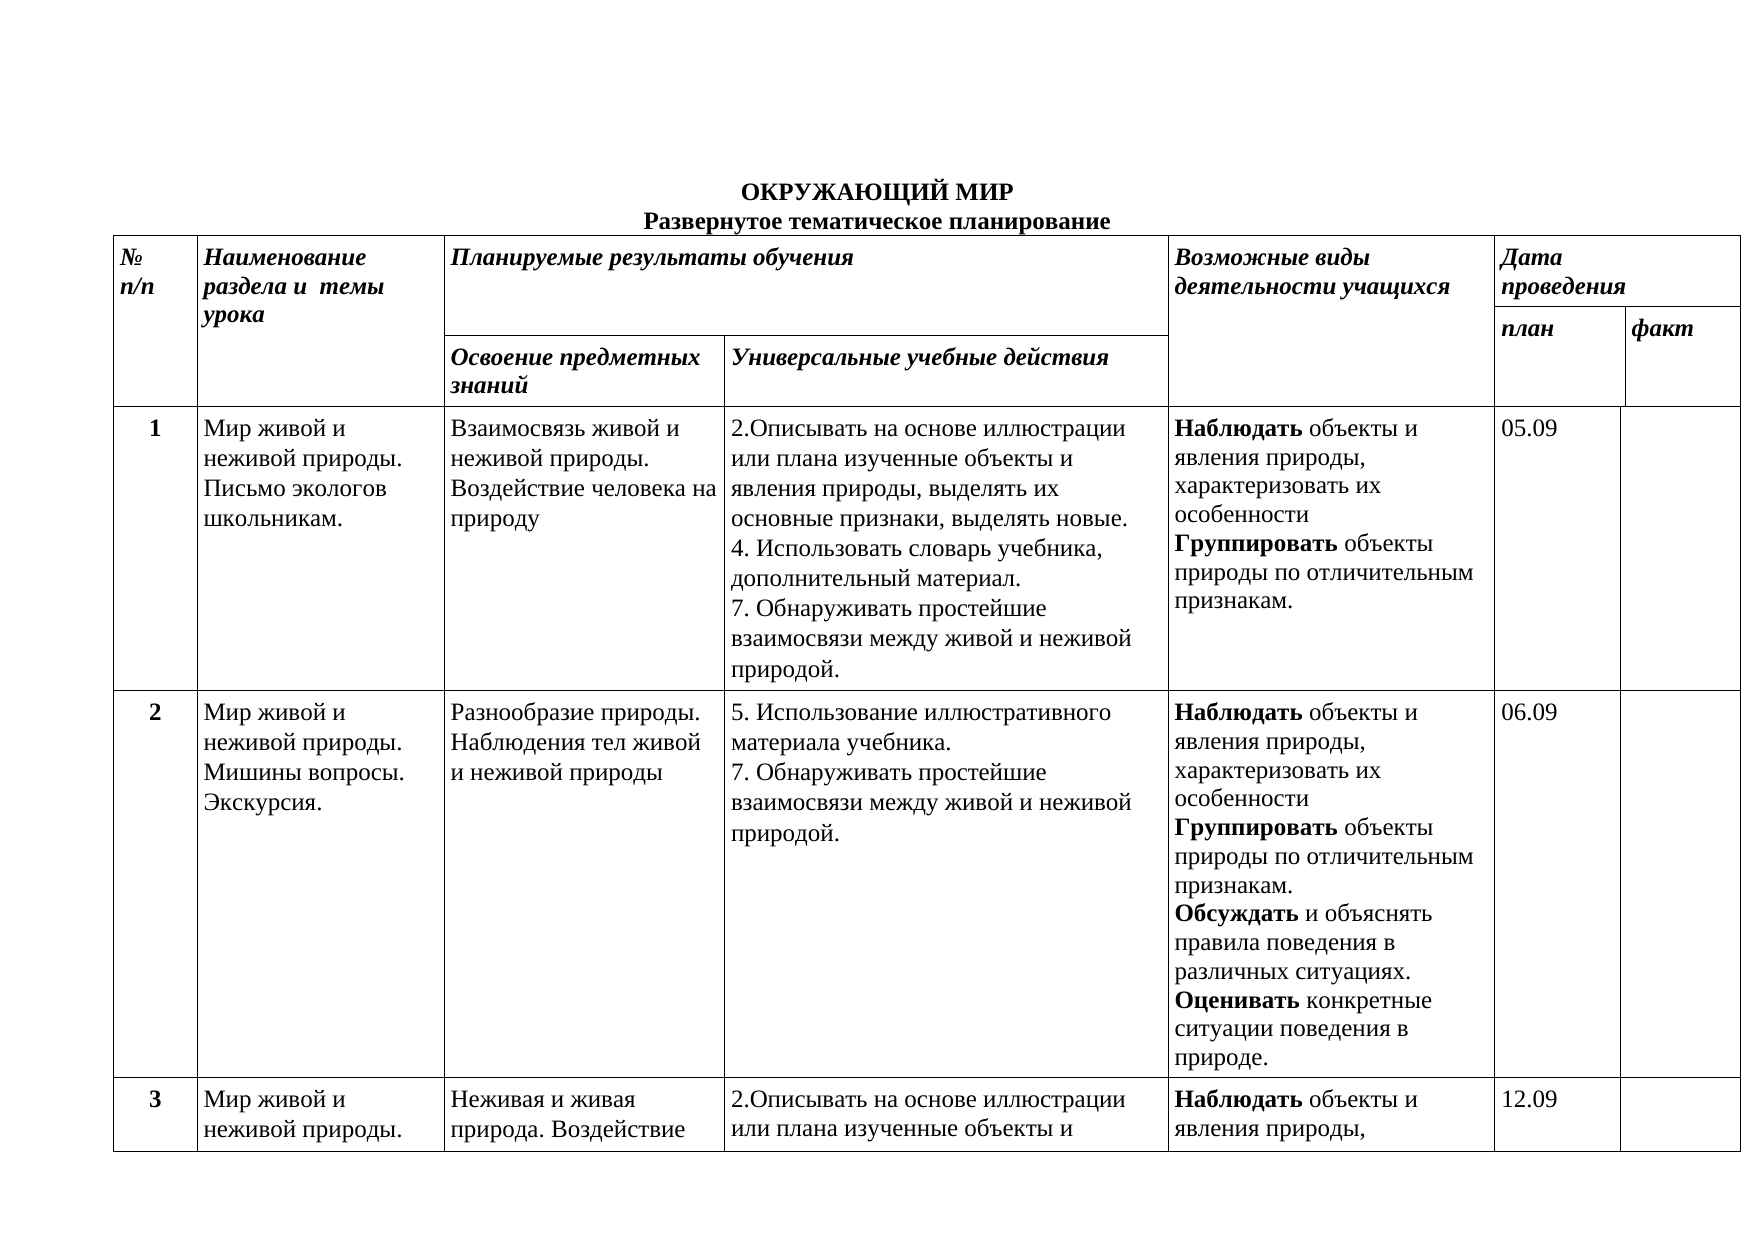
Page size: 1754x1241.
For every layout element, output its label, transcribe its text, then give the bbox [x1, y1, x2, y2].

table_cell Взаимосвязь живой и неживой природы. Воздействие человека на природу [445, 407, 724, 690]
table_cell 2 [114, 691, 197, 1077]
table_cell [1169, 1078, 1494, 1151]
table_header Наименование раздела и темы урока [198, 236, 444, 406]
table_cell Мир живой и неживой природы. Мишины вопросы. Экскурсия. [198, 691, 444, 1077]
table_header № п/п [114, 236, 197, 406]
table_cell 1 [114, 407, 197, 690]
table_header Возможные виды деятельности учащихся [1169, 236, 1494, 406]
table_cell 12.09 [1495, 1078, 1620, 1151]
table_cell 2.Описывать на основе иллюстрации или плана изученные объекты и явления природы, выделять их основные признаки, выделять новые. 4. Использовать словарь учебника, дополнительный материал. 7. Обнаруживать простейшие взаимосвязи между живой и неживой природой. [725, 407, 1168, 690]
table_header Дата проведения [1495, 236, 1740, 306]
table_cell [1621, 691, 1740, 1077]
table_cell 5. Использование иллюстративного материала учебника. 7. Обнаруживать простейшие взаимосвязи между живой и неживой природой. [725, 691, 1168, 1077]
text Развернутое тематическое планирование [118, 206, 1636, 235]
table_cell 3 [114, 1078, 197, 1151]
table_cell Наблюдать объекты и явления природы, характеризовать их особенности Группировать объекты природы по отличительным признакам. [1169, 407, 1494, 690]
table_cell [198, 1078, 444, 1151]
table_cell Освоение предметных знаний [445, 336, 724, 406]
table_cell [725, 1078, 1168, 1151]
table_cell Наблюдать объекты и явления природы, характеризовать их особенности Группировать объекты природы по отличительным признакам. Обсуждать и объяснять правила поведения в различных ситуациях. Оценивать конкретные ситуации поведения в природе. [1169, 691, 1494, 1077]
table_cell Разнообразие природы. Наблюдения тел живой и неживой природы [445, 691, 724, 1077]
table_cell 05.09 [1495, 407, 1620, 690]
table_cell Универсальные учебные действия [725, 336, 1168, 406]
table_cell план [1495, 307, 1625, 406]
table_cell Мир живой и неживой природы. Письмо экологов школьникам. [198, 407, 444, 690]
text окружающий мир [118, 177, 1636, 206]
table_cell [445, 1078, 724, 1151]
table_cell факт [1626, 307, 1740, 406]
table_cell 06.09 [1495, 691, 1620, 1077]
table_cell [1621, 407, 1740, 690]
table_header Планируемые результаты обучения [445, 236, 1168, 334]
table_cell [1621, 1078, 1740, 1151]
